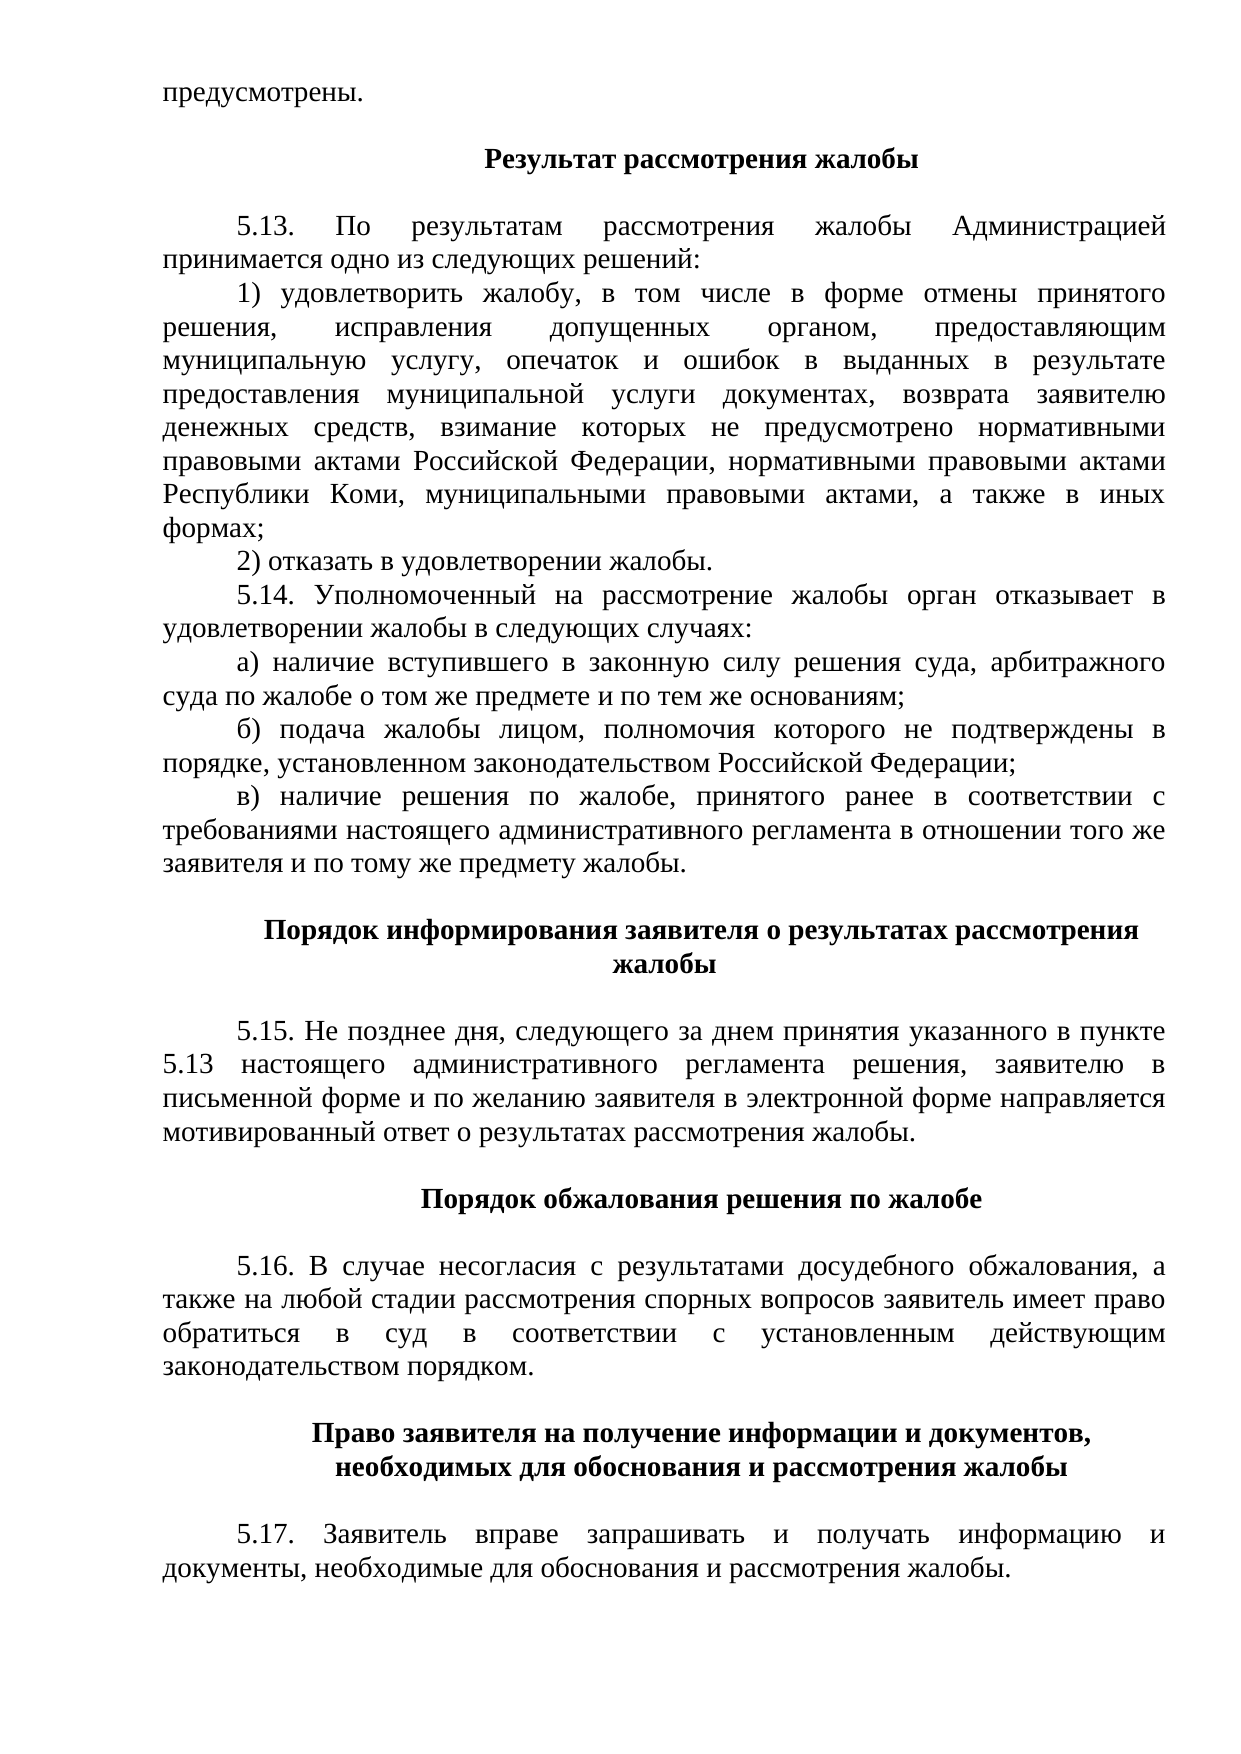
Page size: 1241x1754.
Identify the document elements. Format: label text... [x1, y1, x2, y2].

text 1) удовлетворить жалобу, в том числе в форме отмены принятого решения, исправления допущенных органом, предоставляющим муниципальную услугу, опечаток и ошибок в выданных в результате предоставления муниципальной услуги документах, возврата заявителю денежных средств, взимание которых не предусмотрено нормативными правовыми актами Российской Федерации, нормативными правовыми актами Республики Коми, муниципальными правовыми актами, а также в иных формах; [162, 275, 1167, 543]
text 5.16. В случае несогласия с результатами досудебного обжалования, а также на любой стадии рассмотрения спорных вопросов заявитель имеет право обратиться в суд в соответствии с установленным действующим законодательством порядком. [162, 1248, 1167, 1382]
text Право заявителя на получение информации и документов, [162, 1416, 1167, 1449]
text а) наличие вступившего в законную силу решения суда, арбитражного суда по жалобе о том же предмете и по тем же основаниям; [162, 644, 1167, 711]
text необходимых для обоснования и рассмотрения жалобы [162, 1449, 1167, 1483]
text Порядок обжалования решения по жалобе [162, 1181, 1167, 1214]
text 2) отказать в удовлетворении жалобы. [162, 543, 1167, 577]
text 5.13. По результатам рассмотрения жалобы Администрацией принимается одно из следующих решений: [162, 208, 1167, 275]
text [162, 74, 1167, 107]
text б) подача жалобы лицом, полномочия которого не подтверждены в порядке, установленном законодательством Российской Федерации; [162, 711, 1167, 778]
text Порядок информирования заявителя о результатах рассмотрения жалобы [162, 912, 1167, 979]
text в) наличие решения по жалобе, принятого ранее в соответствии с требованиями настоящего административного регламента в отношении того же заявителя и по тому же предмету жалобы. [162, 778, 1167, 879]
text 5.14. Уполномоченный на рассмотрение жалобы орган отказывает в удовлетворении жалобы в следующих случаях: [162, 577, 1167, 644]
text 5.17. Заявитель вправе запрашивать и получать информацию и документы, необходимые для обоснования и рассмотрения жалобы. [162, 1516, 1167, 1583]
text 5.15. Не позднее дня, следующего за днем принятия указанного в пункте 5.13 настоящего административного регламента решения, заявителю в письменной форме и по желанию заявителя в электронной форме направляется мотивированный ответ о результатах рассмотрения жалобы. [162, 1013, 1167, 1147]
text Результат рассмотрения жалобы [162, 141, 1167, 174]
